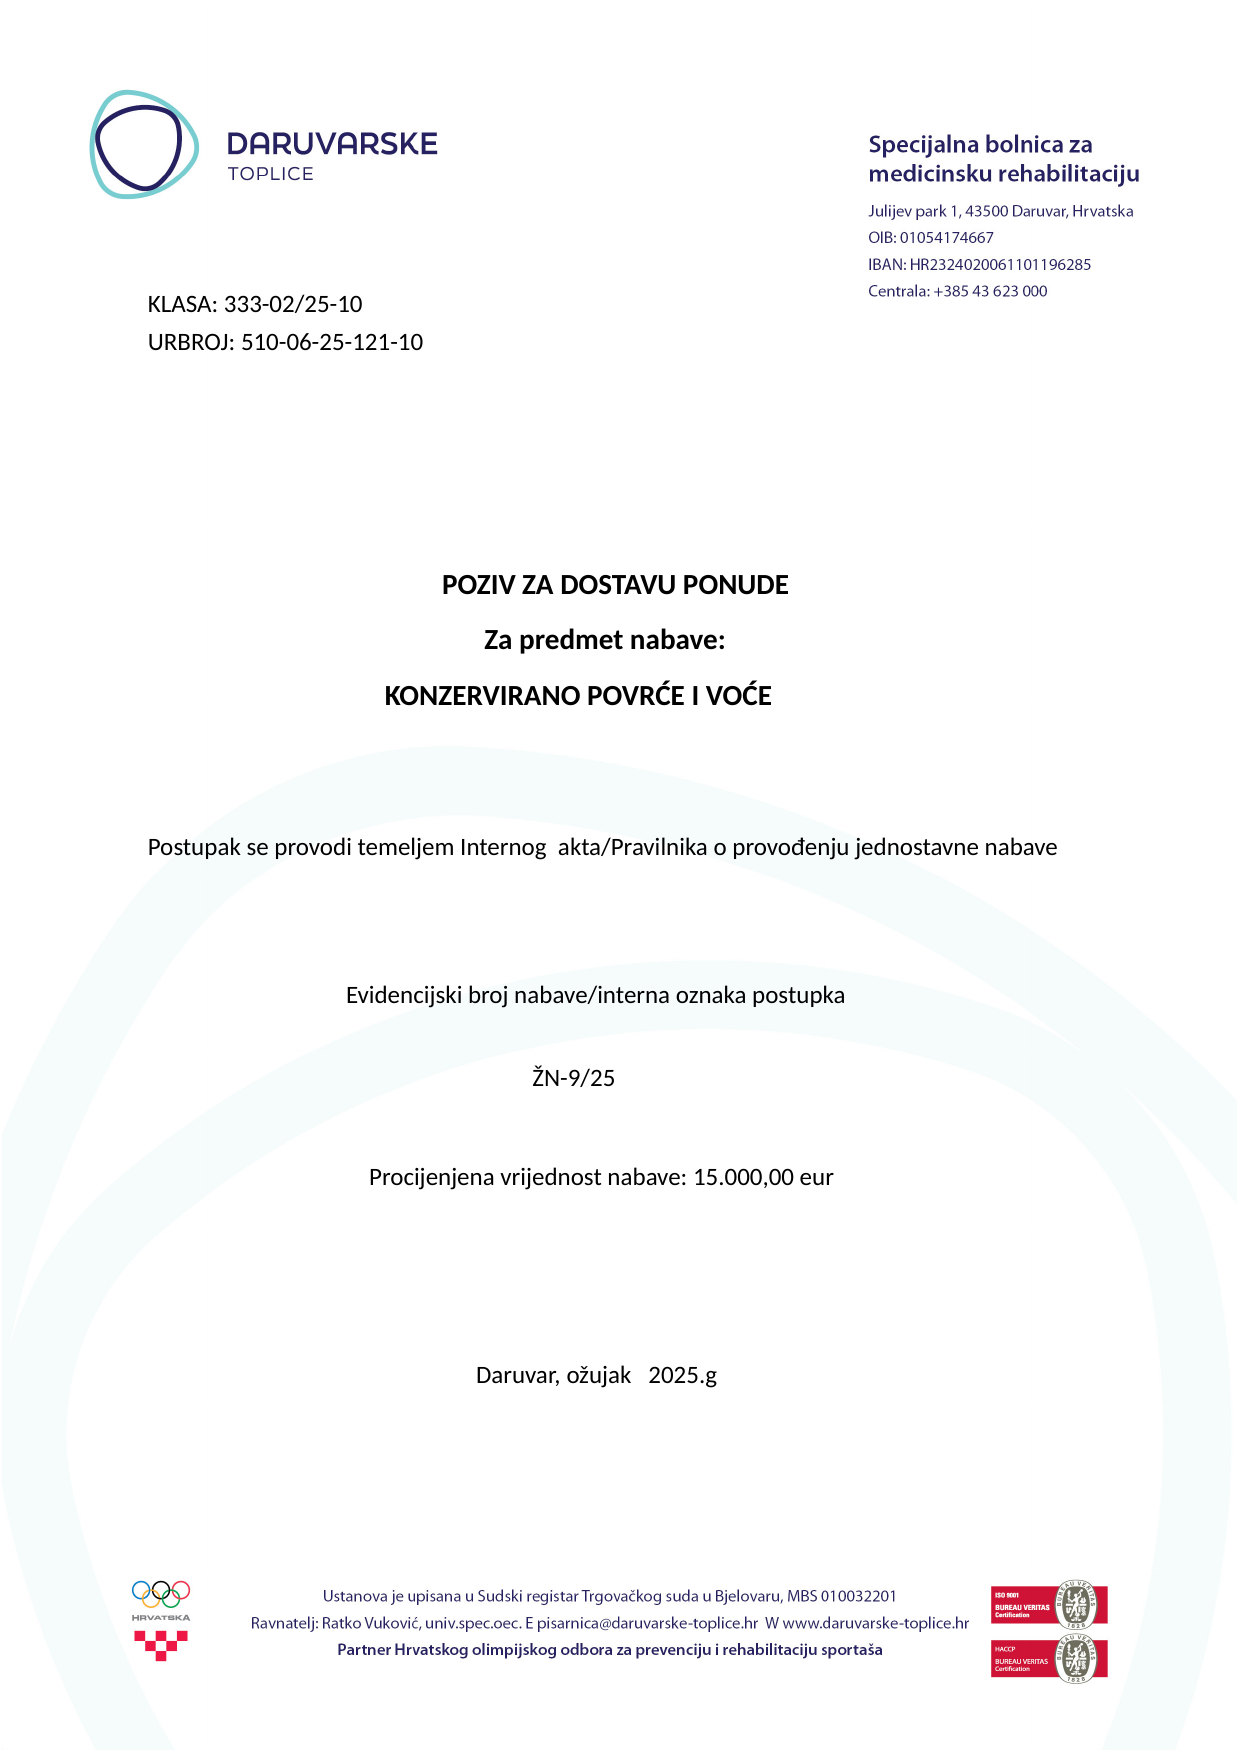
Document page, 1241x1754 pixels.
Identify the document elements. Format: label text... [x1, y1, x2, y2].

text Postupak se provodi temeljem Internog akta/Pravilnika o provođenju jednostavne nabave [148, 831, 1093, 861]
text Evidencijski broj nabave/interna oznaka postupka [148, 979, 1093, 1043]
text ŽN-9/25 [148, 1062, 1093, 1093]
text Za predmet nabave: [148, 621, 1093, 657]
text POZIV ZA DOSTAVU PONUDE [148, 566, 1093, 602]
text URBROJ: 510-06-25-121-10 [148, 326, 1093, 356]
picture [1, 1, 1238, 1750]
text Daruvar, ožujak 2025.g [148, 1359, 1093, 1390]
text Procijenjena vrijednost nabave: 15.000,00 eur [148, 1161, 1093, 1192]
text KLASA: 333-02/25-10 [148, 288, 1093, 319]
text KONZERVIRANO POVRĆE I VOĆE [148, 677, 1093, 712]
